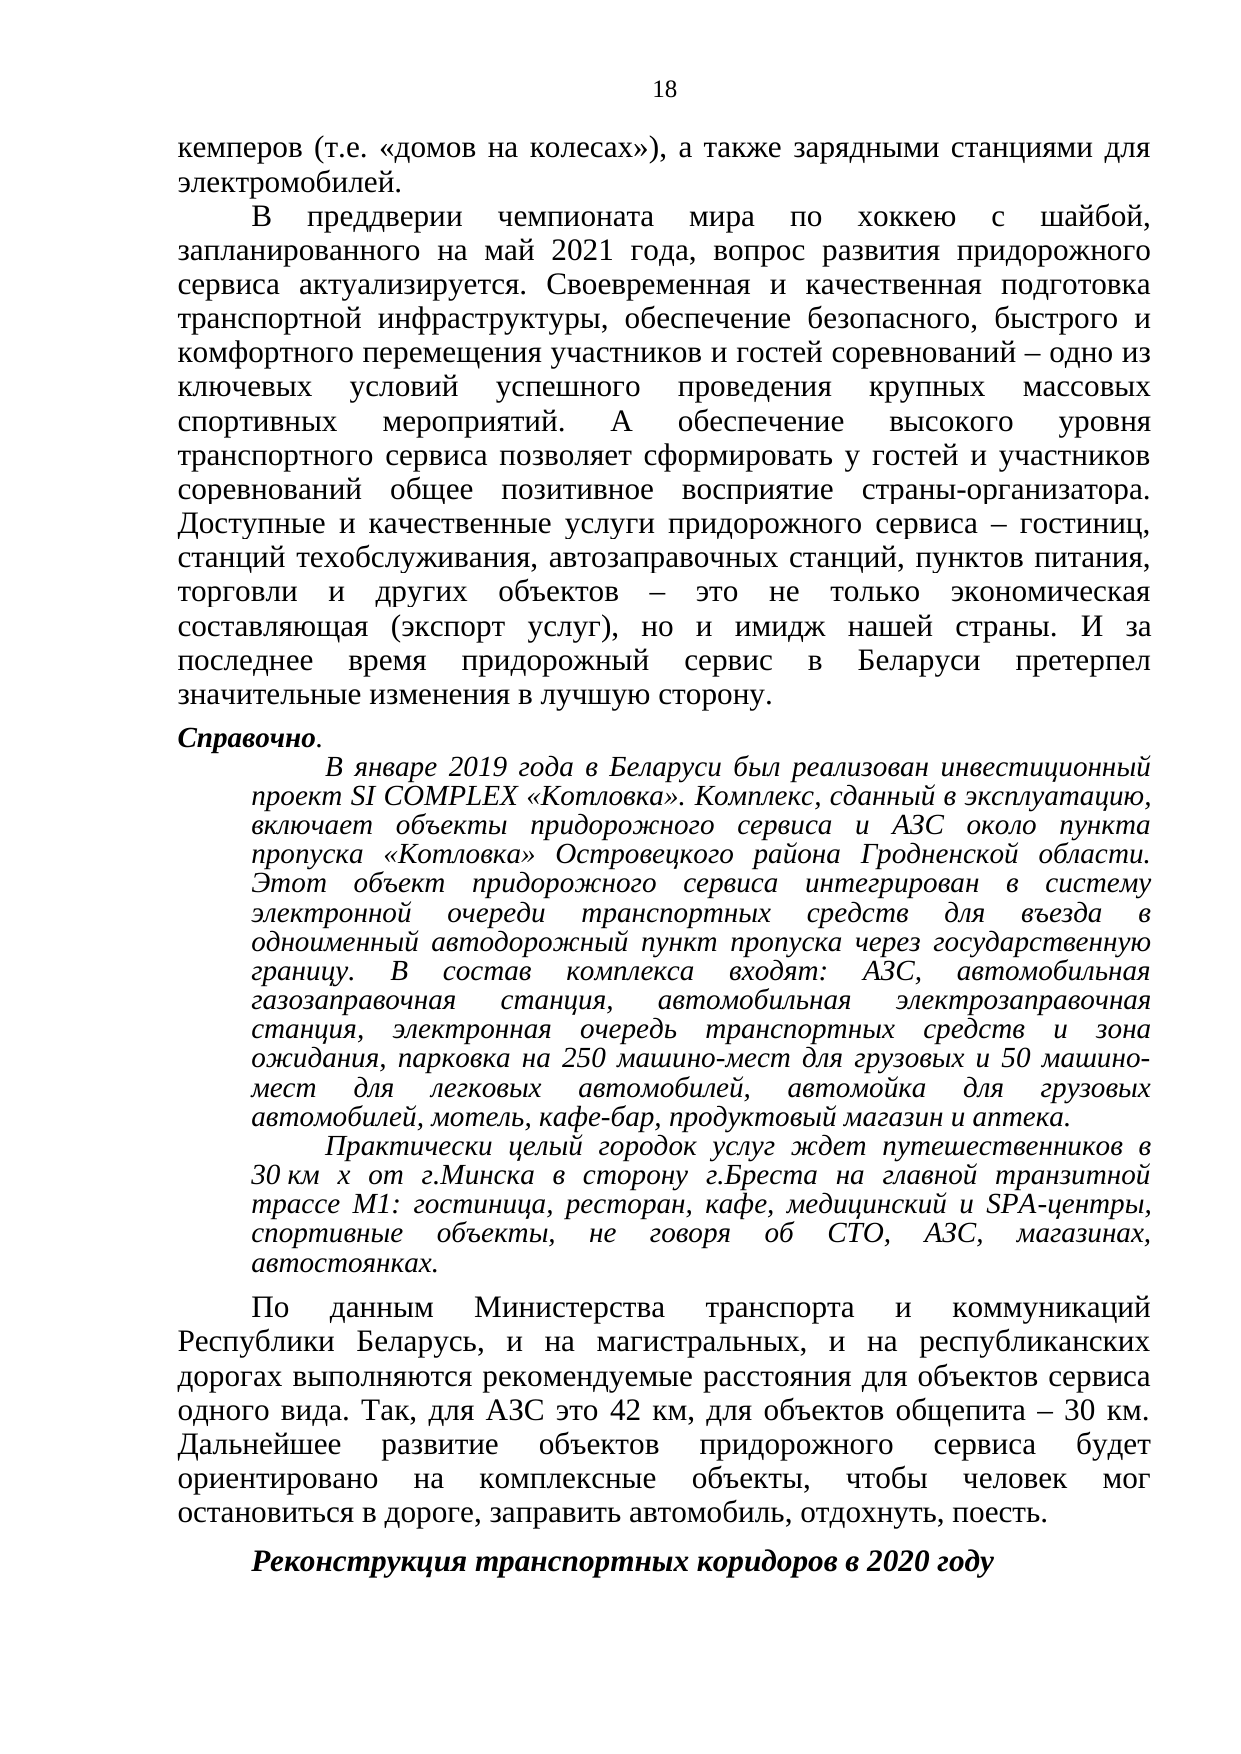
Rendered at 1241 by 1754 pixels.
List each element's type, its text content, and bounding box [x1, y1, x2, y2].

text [177, 131, 1152, 199]
text В январе 2019 года в Беларуси был реализован инвестиционный проект SI COMPLEX «Котловка». Комплекс, сданный в эксплуатацию, включает объекты придорожного сервиса и АЗС около пункта пропуска «Котловка» Островецкого района Гродненской области. Этот объект придорожного сервиса интегрирован в систему электронной очереди транспортных средств для въезда в одноименный автодорожный пункт пропуска через государственную границу. В состав комплекса входят: АЗС, автомобильная газозаправочная станция, автомобильная электрозаправочная станция, электронная очередь транспортных средств и зона ожидания, парковка на 250 машино-мест для грузовых и 50 машино-мест для легковых автомобилей, автомойка для грузовых автомобилей, мотель, кафе-бар, продуктовый магазин и аптека. [251, 753, 1152, 1132]
text Реконструкция транспортных коридоров в 2020 году [177, 1542, 1152, 1578]
text Справочно. [177, 724, 1152, 753]
text В преддверии чемпионата мира по хоккею с шайбой, запланированного на май 2021 года, вопрос развития придорожного сервиса актуализируется. Своевременная и качественная подготовка транспортной инфраструктуры, обеспечение безопасного, быстрого и комфортного перемещения участников и гостей соревнований – одно из ключевых условий успешного проведения крупных массовых спортивных мероприятий. А обеспечение высокого уровня транспортного сервиса позволяет сформировать у гостей и участников соревнований общее позитивное восприятие страны-организатора. Доступные и качественные услуги придорожного сервиса – гостиниц, станций техобслуживания, автозаправочных станций, пунктов питания, торговли и других объектов – это не только экономическая составляющая (экспорт услуг), но и имидж нашей страны. И за последнее время придорожный сервис в Беларуси претерпел значительные изменения в лучшую сторону. [177, 199, 1152, 504]
text По данным Министерства транспорта и коммуникаций Республики Беларусь, и на магистральных, и на республиканских дорогах выполняются рекомендуемые расстояния для объектов сервиса одного вида. Так, для АЗС это 42 км, для объектов общепита – 30 км. Дальнейшее развитие объектов придорожного сервиса будет ориентировано на комплексные объекты, чтобы человек мог остановиться в дороге, заправить автомобиль, отдохнуть, поесть. [177, 1290, 1152, 1529]
text В преддверии чемпионата мира по хоккею с шайбой, запланированного на май 2021 года, вопрос развития придорожного сервиса актуализируется. Своевременная и качественная подготовка транспортной инфраструктуры, обеспечение безопасного, быстрого и комфортного перемещения участников и гостей соревнований – одно из ключевых условий успешного проведения крупных массовых спортивных мероприятий. А обеспечение высокого уровня транспортного сервиса позволяет сформировать у гостей и участников соревнований общее позитивное восприятие страны-организатора. Доступные и качественные услуги придорожного сервиса – гостиниц, станций техобслуживания, автозаправочных станций, пунктов питания, торговли и других объектов – это не только экономическая составляющая (экспорт услуг), но и имидж нашей страны. И за последнее время придорожный сервис в Беларуси претерпел значительные изменения в лучшую сторону. [177, 609, 1152, 711]
text Практически целый городок услуг ждет путешественников в 30 км х от г.Минска в сторону г.Бреста на главной транзитной трассе М1: гостиница, ресторан, кафе, медицинский и SPA-центры, спортивные объекты, не говоря об СТО, АЗС, магазинах, автостоянках. [251, 1132, 1152, 1278]
